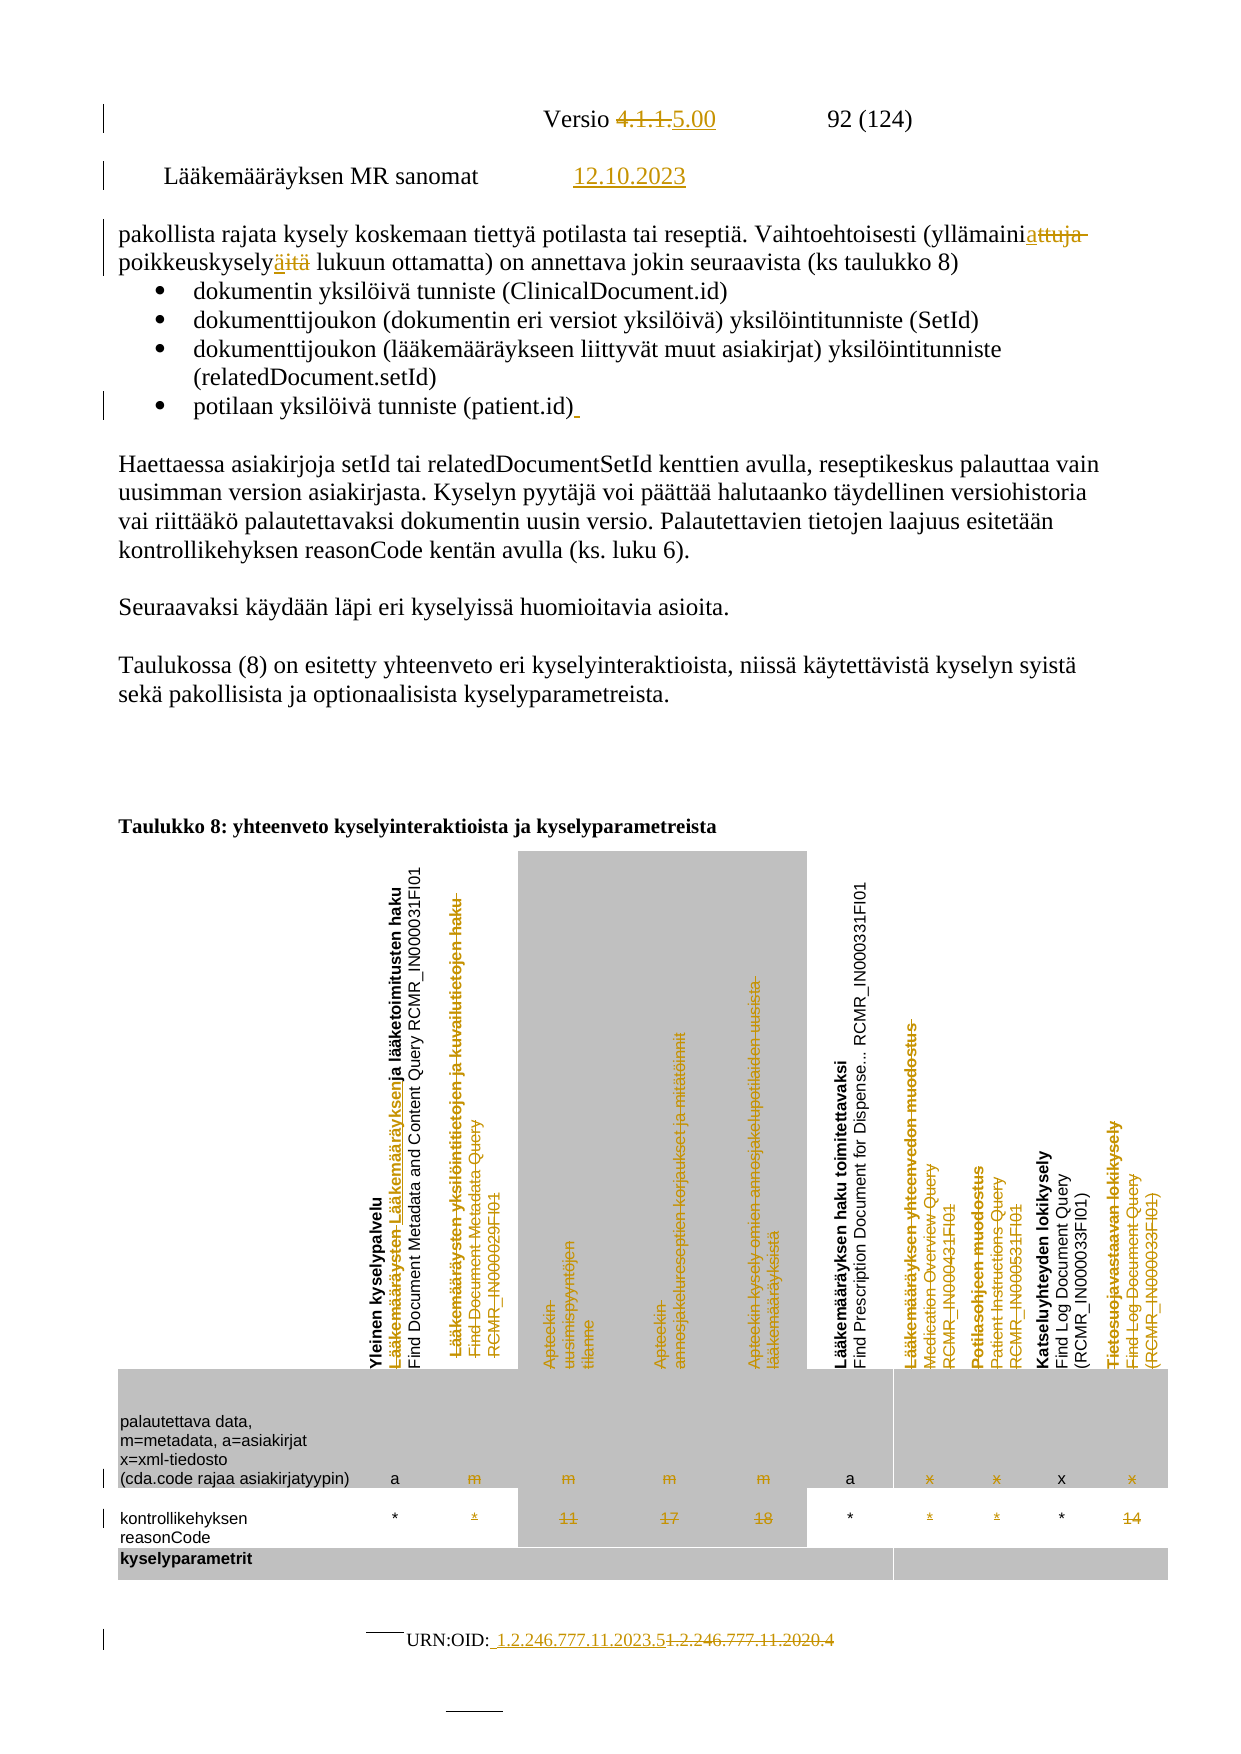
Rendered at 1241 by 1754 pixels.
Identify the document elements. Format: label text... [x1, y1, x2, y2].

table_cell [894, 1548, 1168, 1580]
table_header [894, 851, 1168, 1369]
list dokumenttijoukon (lääkemääräykseen liittyvät muut asiakirjat) yksilöintitunniste (relatedDocument.setId) [156, 334, 1122, 391]
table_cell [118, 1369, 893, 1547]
text Haettaessa asiakirjoja setId tai relatedDocumentSetId kenttien avulla, reseptikeskus palauttaa vain uusimman version asiakirjasta. Kyselyn pyytäjä voi päättää halutaanko täydellinen versiohistoria vai riittääkö palautettavaksi dokumentin uusin versio. Palautettavien tietojen laajuus esitetään kontrollikehyksen reasonCode kentän avulla (ks. luku 6). [118, 449, 1122, 564]
text Taulukossa (8) on esitetty yhteenveto eri kyselyinteraktioista, niissä käytettävistä kyselyn syistä sekä pakollisista ja optionaalisista kyselyparametreista. [118, 650, 1122, 707]
list potilaan yksilöivä tunniste (patient.id) [156, 391, 1122, 420]
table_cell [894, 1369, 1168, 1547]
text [118, 219, 1122, 276]
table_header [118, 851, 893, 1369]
list dokumenttijoukon (dokumentin eri versiot yksilöivä) yksilöintitunniste (SetId) [156, 305, 1122, 334]
list dokumentin yksilöivä tunniste (ClinicalDocument.id) [156, 276, 1122, 305]
text Seuraavaksi käydään läpi eri kyselyissä huomioitavia asioita. [118, 592, 1122, 621]
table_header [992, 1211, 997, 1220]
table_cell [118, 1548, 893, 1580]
text Taulukko 8: yhteenveto kyselyinteraktioista ja kyselyparametreista [118, 814, 1122, 838]
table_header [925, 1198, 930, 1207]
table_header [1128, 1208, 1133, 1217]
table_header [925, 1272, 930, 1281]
